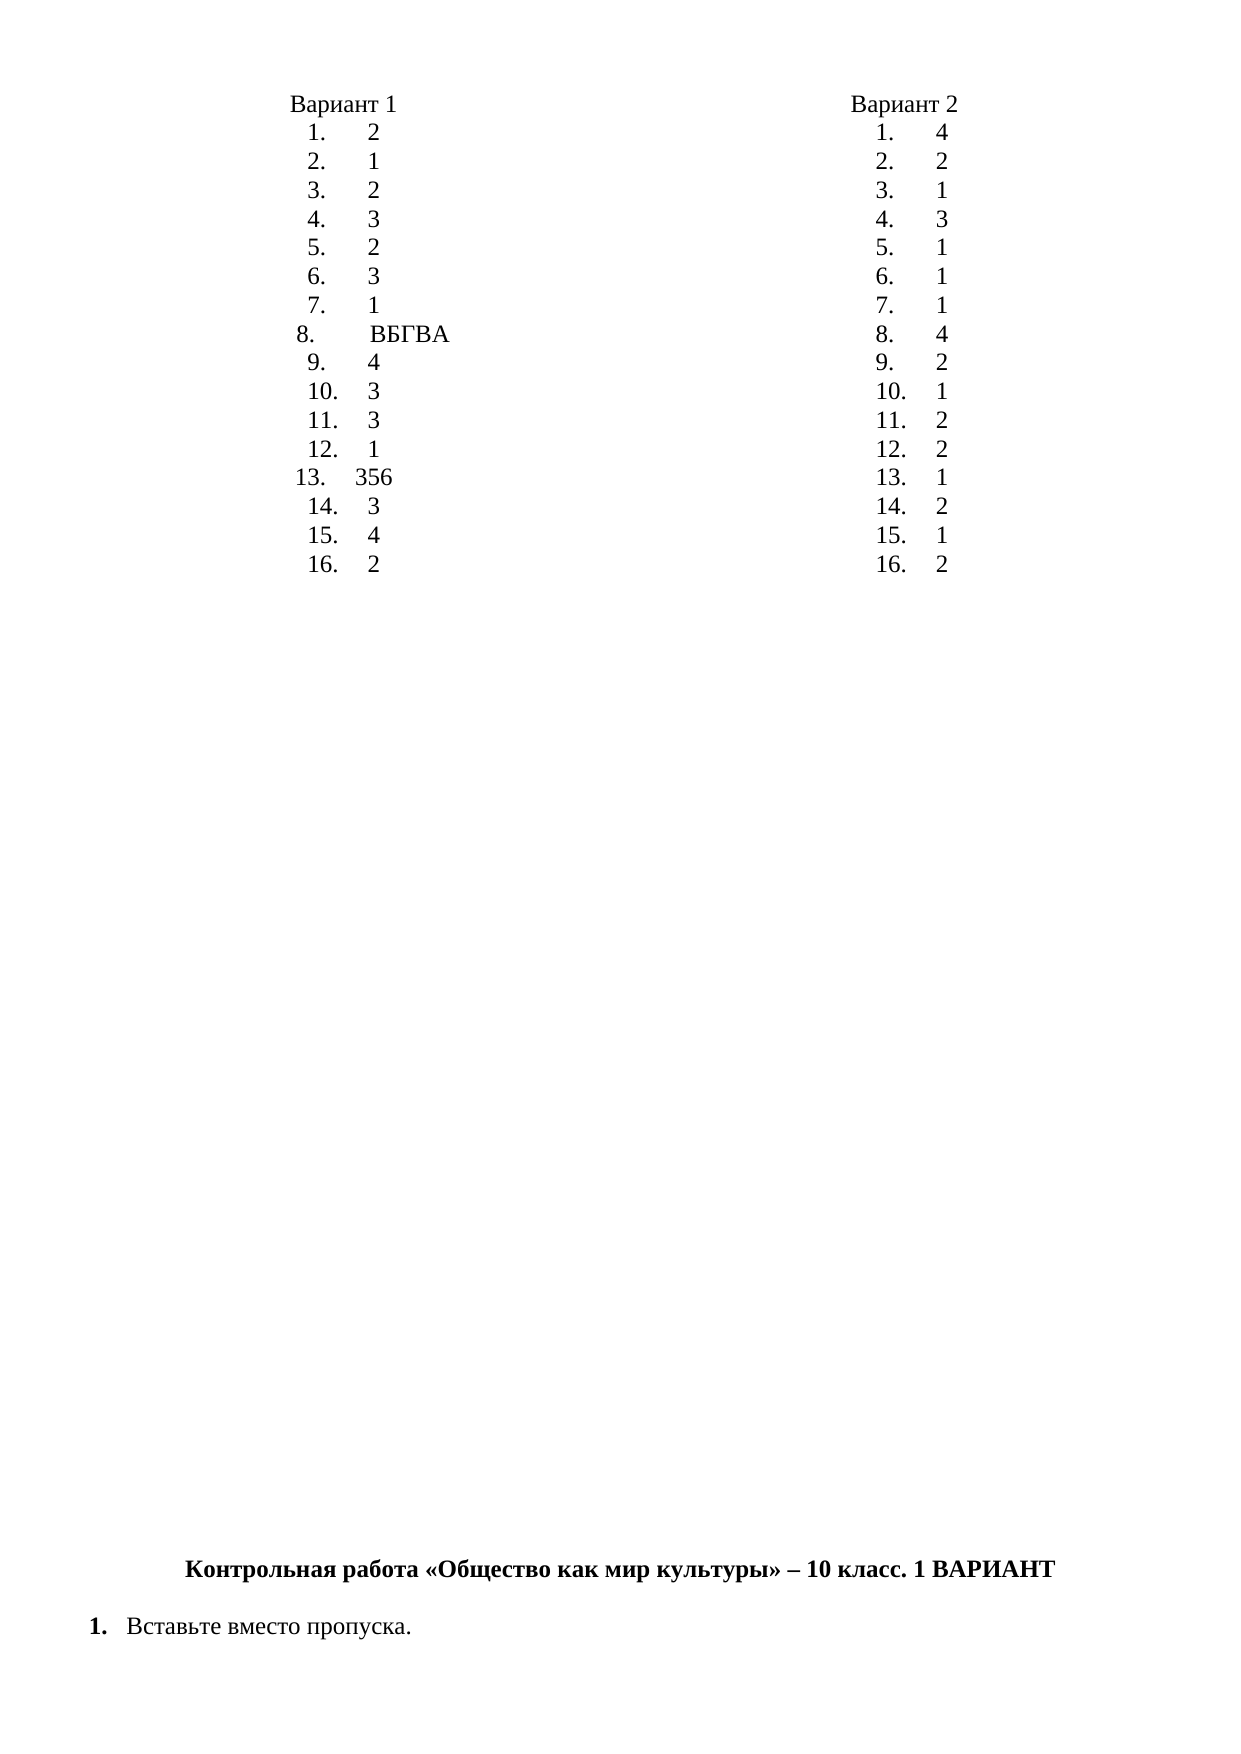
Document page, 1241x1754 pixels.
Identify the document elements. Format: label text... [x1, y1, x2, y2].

list 2 [672, 405, 1152, 434]
list 4 [672, 117, 1152, 146]
list 3 [103, 261, 583, 290]
list 1 [672, 376, 1152, 405]
list 1 [672, 462, 1152, 491]
list 3 [103, 405, 583, 434]
list ВБГВА [118, 319, 583, 347]
text Контрольная работа «Общество как мир культуры» – 10 класс. 1 ВАРИАНТ [89, 1554, 1152, 1582]
list 2 [672, 549, 1152, 577]
list 3 [103, 376, 583, 405]
text Вариант 2 [657, 89, 1152, 117]
list 1 [103, 434, 583, 462]
list 2 [103, 117, 583, 146]
list 1 [672, 290, 1152, 319]
list 356 [103, 462, 583, 491]
list 1 [672, 520, 1152, 549]
list 2 [672, 491, 1152, 520]
list 4 [103, 347, 583, 376]
list 2 [103, 232, 583, 261]
list Вставьте вместо пропуска. [89, 1611, 1152, 1640]
list 1 [103, 146, 583, 175]
list 2 [103, 549, 583, 577]
list 1 [672, 261, 1152, 290]
list 2 [672, 347, 1152, 376]
list 3 [103, 491, 583, 520]
list 1 [672, 232, 1152, 261]
list 1 [672, 175, 1152, 204]
list 3 [672, 204, 1152, 232]
text Вариант 1 [103, 89, 583, 117]
list 1 [103, 290, 583, 319]
list 3 [103, 204, 583, 232]
list 4 [103, 520, 583, 549]
list 4 [672, 319, 1152, 347]
list 2 [103, 175, 583, 204]
list 2 [672, 146, 1152, 175]
list 2 [672, 434, 1152, 462]
